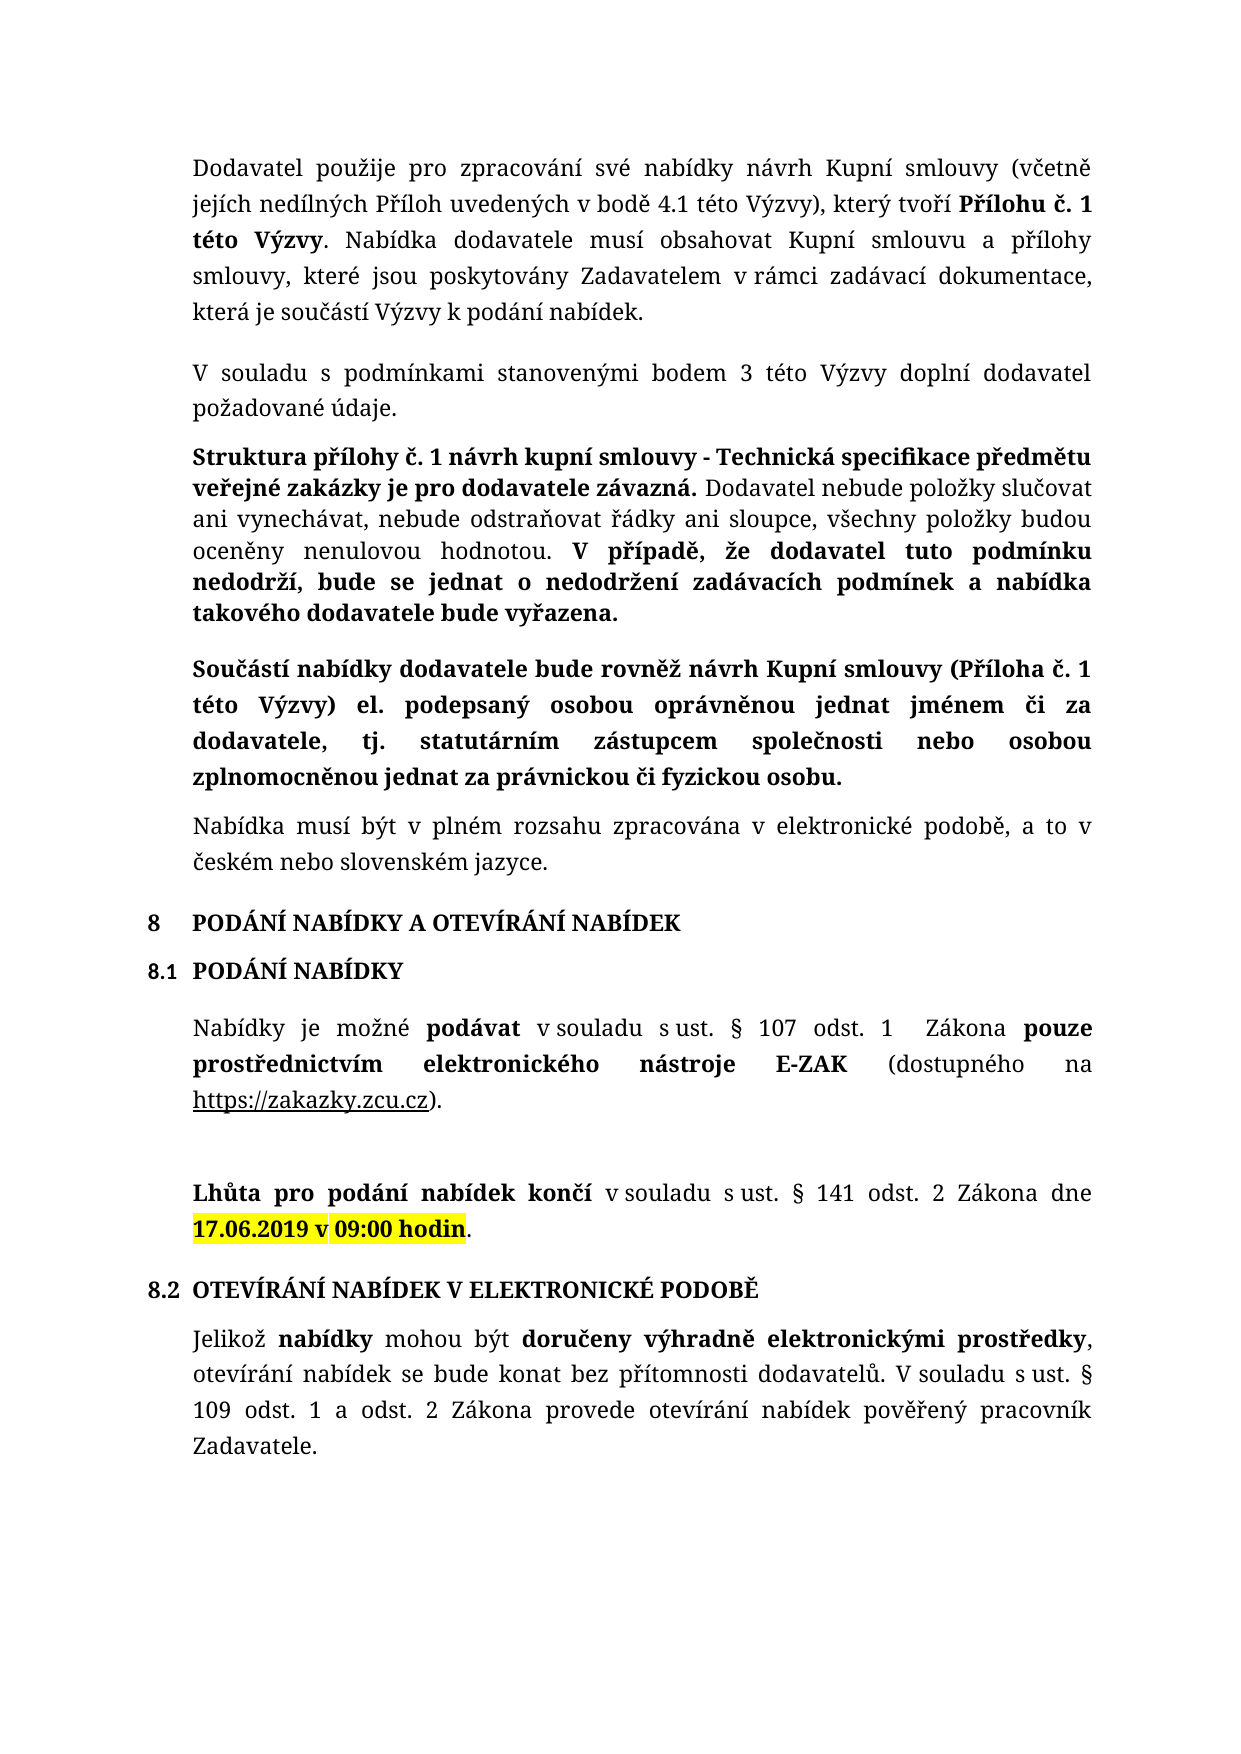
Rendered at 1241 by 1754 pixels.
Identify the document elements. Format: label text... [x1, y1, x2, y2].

text 8.1 PODÁNÍ NABÍDKY [148, 955, 1093, 986]
text Součástí nabídky dodavatele bude rovněž návrh Kupní smlouvy (Příloha č. 1 této Výzvy) el. podepsaný osobou oprávněnou jednat jménem či za dodavatele, tj. statutárním zástupcem společnosti nebo osobou zplnomocněnou jednat za právnickou či fyzickou osobu. [192, 653, 1093, 792]
text Nabídka musí být v plném rozsahu zpracována v elektronické podobě, a to v českém nebo slovenském jazyce. [193, 809, 1093, 877]
subtitle 8 PODÁNÍ NABÍDKY A OTEVÍRÁNÍ NABÍDEK [147, 906, 1093, 938]
text Dodavatel použije pro zpracování své nabídky návrh Kupní smlouvy (včetně jejích nedílných Příloh uvedených v bodě 4.1 této Výzvy), který tvoří Přílohu č. 1 této Výzvy. Nabídka dodavatele musí obsahovat Kupní smlouvu a přílohy smlouvy, které jsou poskytovány Zadavatelem v rámci zadávací dokumentace, která je součástí Výzvy k podání nabídek. [192, 152, 1093, 327]
text Jelikož nabídky mohou být doručeny výhradně elektronickými prostředky, otevírání nabídek se bude konat bez přítomnosti dodavatelů. V souladu s ust. § 109 odst. 1 a odst. 2 Zákona provede otevírání nabídek pověřený pracovník Zadavatele. [193, 1322, 1093, 1462]
text V souladu s podmínkami stanovenými bodem 3 této Výzvy doplní dodavatel požadované údaje. [192, 356, 1093, 424]
text Struktura přílohy č. 1 návrh kupní smlouvy - Technická specifikace předmětu veřejné zakázky je pro dodavatele závazná. Dodavatel nebude položky slučovat ani vynechávat, nebude odstraňovat řádky ani sloupce, všechny položky budou oceněny nenulovou hodnotou. V případě, že dodavatel tuto podmínku nedodrží, bude se jednat o nedodržení zadávacích podmínek a nabídka takového dodavatele bude vyřazena. [192, 441, 1093, 628]
subtitle 8.2 OTEVÍRÁNÍ NABÍDEK V ELEKTRONICKÉ PODOBĚ [148, 1274, 1093, 1305]
text Lhůta pro podání nabídek končí v souladu s ust. § 141 odst. 2 Zákona dne 17.06.2019 v 09:00 hodin. [193, 1177, 1093, 1244]
text Nabídky je možné podávat v souladu s ust. § 107 odst. 1 Zákona pouze prostřednictvím elektronického nástroje E-ZAK (dostupného na https://zakazky.zcu.cz). [193, 1012, 1093, 1115]
